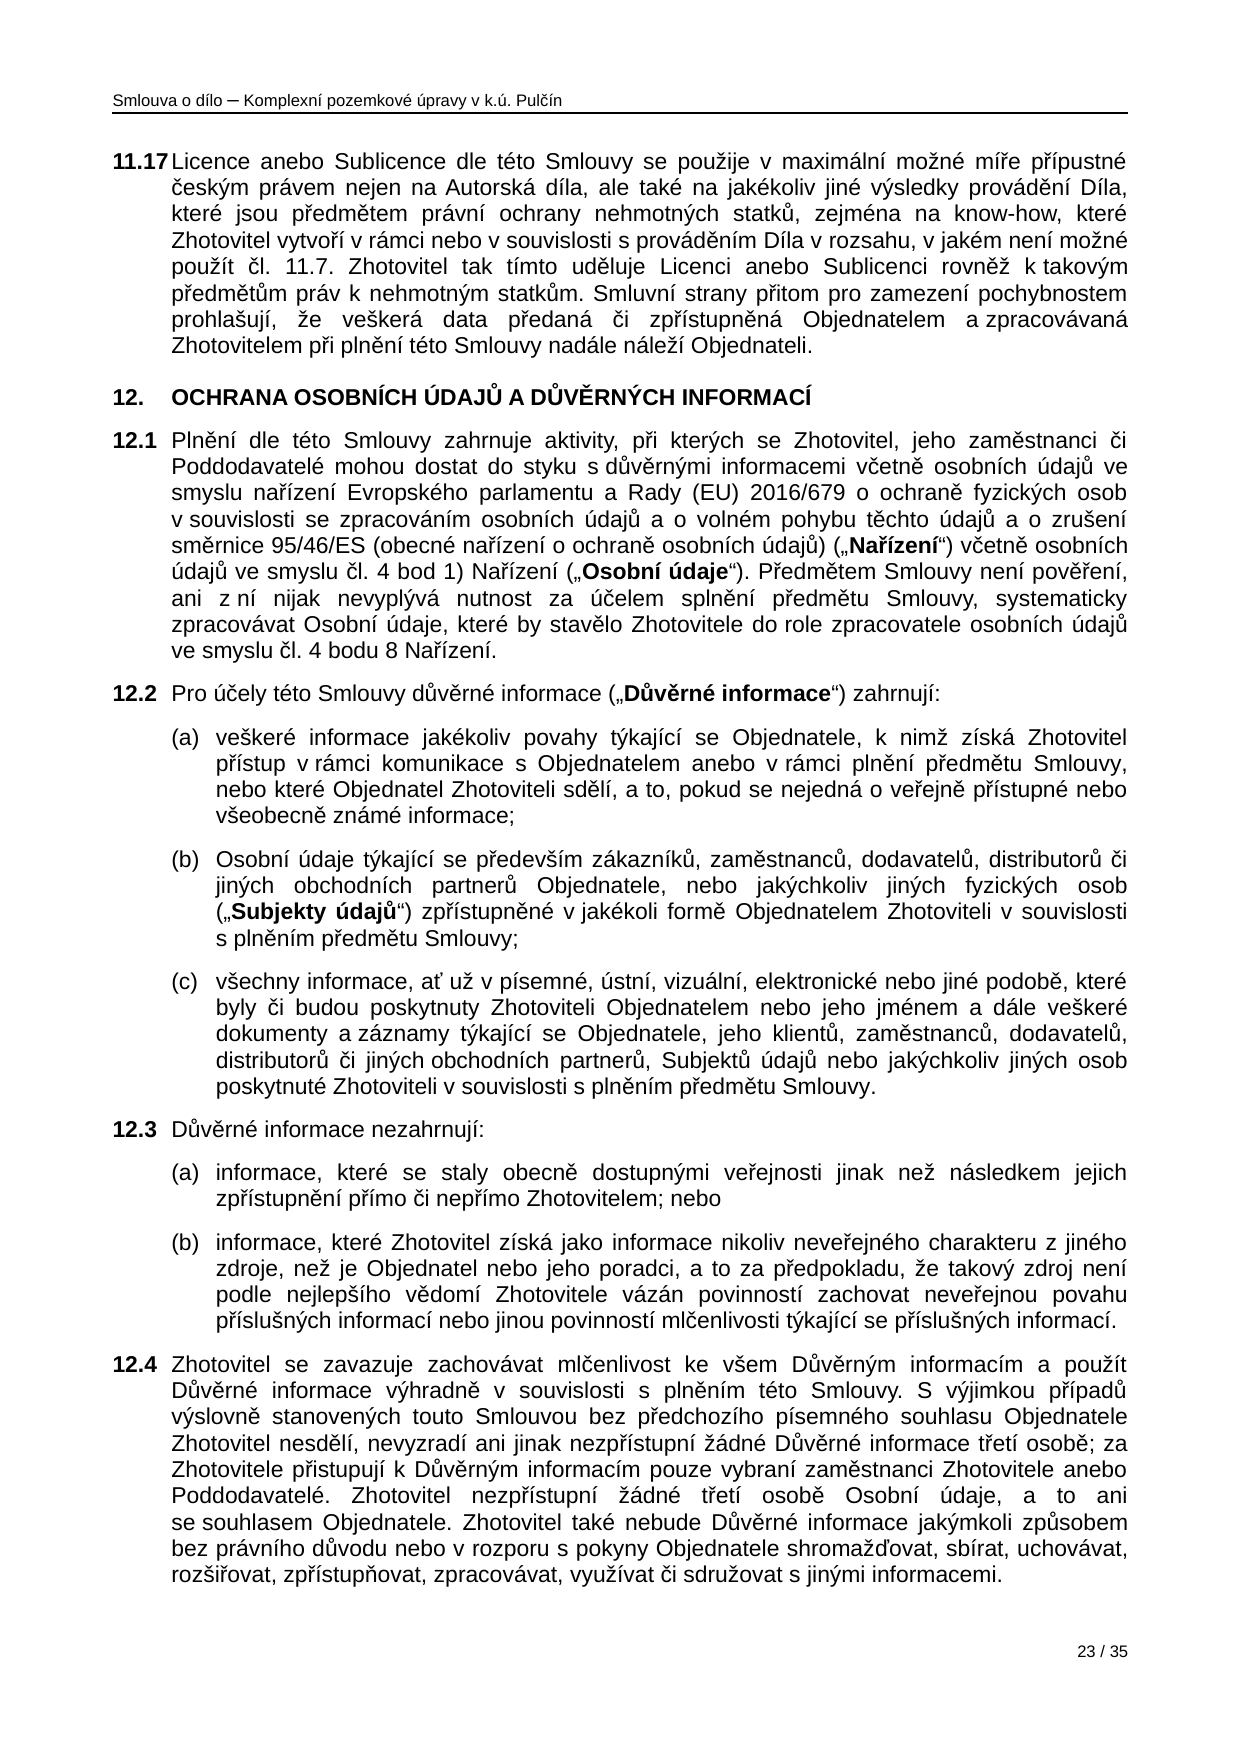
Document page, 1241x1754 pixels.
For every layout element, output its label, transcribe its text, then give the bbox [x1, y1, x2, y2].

text Důvěrné informace nezahrnují: [112, 1116, 1128, 1142]
list informace, které Zhotovitel získá jako informace nikoliv neveřejného charakteru z jiného zdroje, než je Objednatel nebo jeho poradci, a to za předpokladu, že takový zdroj není podle nejlepšího vědomí Zhotovitele vázán povinností zachovat neveřejnou povahu příslušných informací nebo jinou povinností mlčenlivosti týkající se příslušných informací. [171, 1228, 1128, 1334]
text Ochrana osobních údajů a Důvěrných informací [112, 383, 1128, 410]
list informace, které se staly obecně dostupnými veřejnosti jinak než následkem jejich zpřístupnění přímo či nepřímo Zhotovitelem; nebo [171, 1159, 1128, 1212]
list veškeré informace jakékoliv povahy týkající se Objednatele, k nimž získá Zhotovitel přístup v rámci komunikace s Objednatelem anebo v rámci plnění předmětu Smlouvy, nebo které Objednatel Zhotoviteli sdělí, a to, pokud se nejedná o veřejně přístupné nebo všeobecně známé informace; [171, 723, 1128, 829]
text Osobní údaje týkající se především zákazníků, zaměstnanců, dodavatelů, distributorů či jiných obchodních partnerů Objednatele, nebo jakýchkoliv jiných fyzických osob („Subjekty údajů“) zpřístupněné v jakékoli formě Objednatelem Zhotoviteli v souvislosti s plněním předmětu Smlouvy; [171, 846, 1128, 951]
text Pro účely této Smlouvy důvěrné informace („Důvěrné informace“) zahrnují: [112, 680, 1128, 707]
text všechny informace, ať už v písemné, ústní, vizuální, elektronické nebo jiné podobě, které byly či budou poskytnuty Zhotoviteli Objednatelem nebo jeho jménem a dále veškeré dokumenty a záznamy týkající se Objednatele, jeho klientů, zaměstnanců, dodavatelů, distributorů či jiných obchodních partnerů, Subjektů údajů nebo jakýchkoliv jiných osob poskytnuté Zhotoviteli v souvislosti s plněním předmětu Smlouvy. [171, 968, 1128, 1099]
text Licence anebo Sublicence dle této Smlouvy se použije v maximální možné míře přípustné českým právem nejen na Autorská díla, ale také na jakékoliv jiné výsledky provádění Díla, které jsou předmětem právní ochrany nehmotných statků, zejména na know-how, které Zhotovitel vytvoří v rámci nebo v souvislosti s prováděním Díla v rozsahu, v jakém není možné použít čl. 11.7. Zhotovitel tak tímto uděluje Licenci anebo Sublicenci rovněž k takovým předmětům práv k nehmotným statkům. Smluvní strany přitom pro zamezení pochybnostem prohlašují, že veškerá data předaná či zpřístupněná Objednatelem a zpracovávaná Zhotovitelem při plnění této Smlouvy nadále náleží Objednateli. [112, 148, 1128, 358]
text Zhotovitel se zavazuje zachovávat mlčenlivost ke všem Důvěrným informacím a použít Důvěrné informace výhradně v souvislosti s plněním této Smlouvy. S výjimkou případů výslovně stanovených touto Smlouvou bez předchozího písemného souhlasu Objednatele Zhotovitel nesdělí, nevyzradí ani jinak nezpřístupní žádné Důvěrné informace třetí osobě; za Zhotovitele přistupují k Důvěrným informacím pouze vybraní zaměstnanci Zhotovitele anebo Poddodavatelé. Zhotovitel nezpřístupní žádné třetí osobě Osobní údaje, a to ani se souhlasem Objednatele. Zhotovitel také nebude Důvěrné informace jakýmkoli způsobem bez právního důvodu nebo v rozporu s pokyny Objednatele shromažďovat, sbírat, uchovávat, rozšiřovat, zpřístupňovat, zpracovávat, využívat či sdružovat s jinými informacemi. [112, 1351, 1128, 1588]
text Plnění dle této Smlouvy zahrnuje aktivity, při kterých se Zhotovitel, jeho zaměstnanci či Poddodavatelé mohou dostat do styku s důvěrnými informacemi včetně osobních údajů ve smyslu nařízení Evropského parlamentu a Rady (EU) 2016/679 o ochraně fyzických osob v souvislosti se zpracováním osobních údajů a o volném pohybu těchto údajů a o zrušení směrnice 95/46/ES (obecné nařízení o ochraně osobních údajů) („Nařízení“) včetně osobních údajů ve smyslu čl. 4 bod 1) Nařízení („Osobní údaje“). Předmětem Smlouvy není pověření, ani z ní nijak nevyplývá nutnost za účelem splnění předmětu Smlouvy, systematicky zpracovávat Osobní údaje, které by stavělo Zhotovitele do role zpracovatele osobních údajů ve smyslu čl. 4 bodu 8 Nařízení. [112, 427, 1128, 664]
